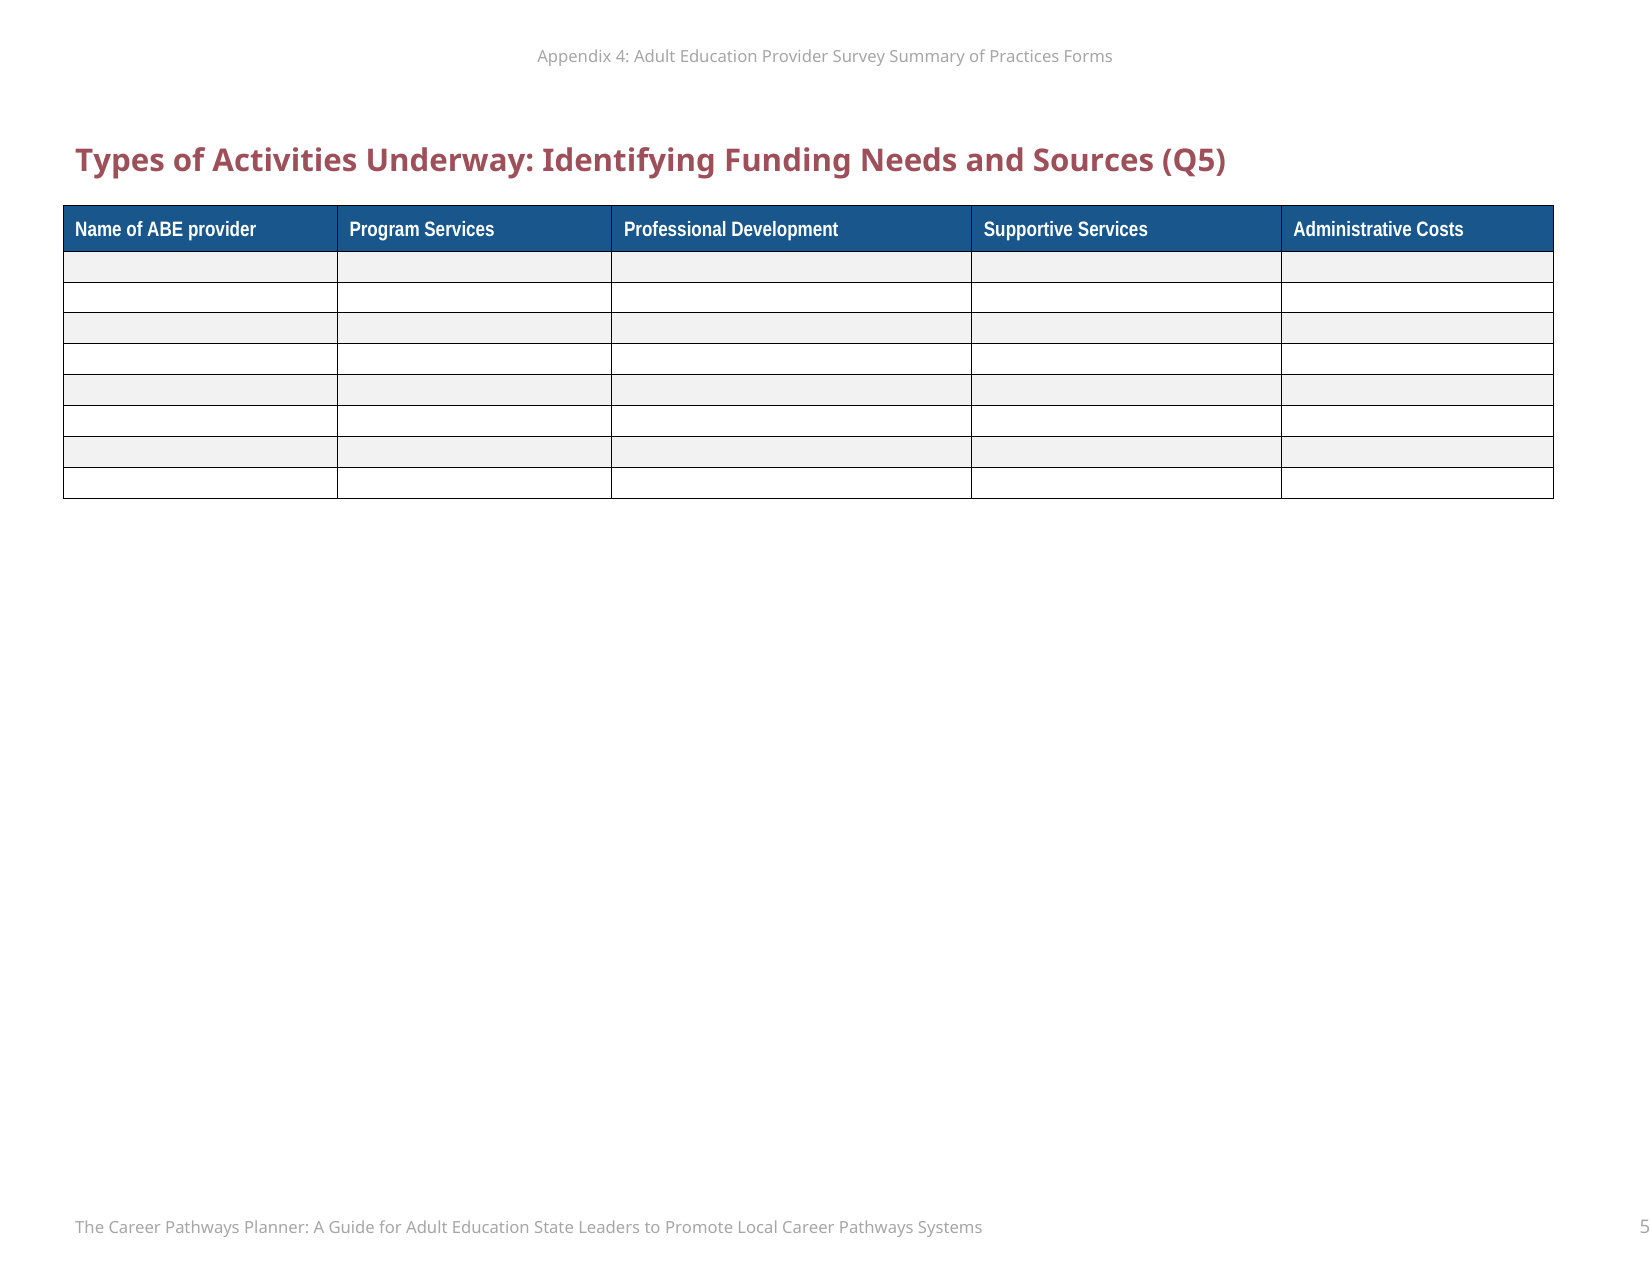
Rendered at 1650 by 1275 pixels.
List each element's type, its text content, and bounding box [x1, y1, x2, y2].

table_cell [612, 252, 971, 282]
table_cell [1282, 283, 1553, 312]
table_cell [64, 375, 337, 405]
table_cell [338, 252, 611, 282]
table_cell [972, 468, 1281, 498]
table_cell [972, 283, 1281, 312]
table_cell [64, 344, 337, 374]
table_cell [338, 437, 611, 467]
table_cell [64, 283, 337, 312]
table_cell [972, 437, 1281, 467]
table_cell [338, 313, 611, 343]
table_cell [338, 344, 611, 374]
table_cell [64, 252, 337, 282]
table_cell [64, 437, 337, 467]
table_cell [612, 437, 971, 467]
table_header Professional Development [612, 206, 971, 251]
table_header Supportive Services [972, 206, 1281, 251]
table_cell [972, 375, 1281, 405]
table_cell [1282, 313, 1553, 343]
table_cell [1282, 437, 1553, 467]
table_header Program Services [338, 206, 611, 251]
table_cell [1282, 375, 1553, 405]
table_cell [612, 313, 971, 343]
table_cell [64, 468, 337, 498]
table_cell [972, 406, 1281, 436]
table_cell [612, 406, 971, 436]
table_cell [64, 406, 337, 436]
table_cell [338, 283, 611, 312]
table_cell [1282, 468, 1553, 498]
table_header Administrative Costs [1282, 206, 1553, 251]
table_cell [338, 406, 611, 436]
table_cell [338, 468, 611, 498]
table_cell [612, 468, 971, 498]
table_cell [1282, 344, 1553, 374]
table_cell [972, 313, 1281, 343]
table_header Name of ABE provider [64, 206, 337, 251]
subtitle Types of Activities Underway: Identifying Funding Needs and Sources (Q5) [75, 137, 1575, 180]
table_cell [1282, 252, 1553, 282]
table_cell [612, 344, 971, 374]
table_cell [64, 313, 337, 343]
table_cell [1282, 406, 1553, 436]
table_cell [338, 375, 611, 405]
table_cell [972, 344, 1281, 374]
table_cell [972, 252, 1281, 282]
table_cell [612, 375, 971, 405]
table_cell [612, 283, 971, 312]
